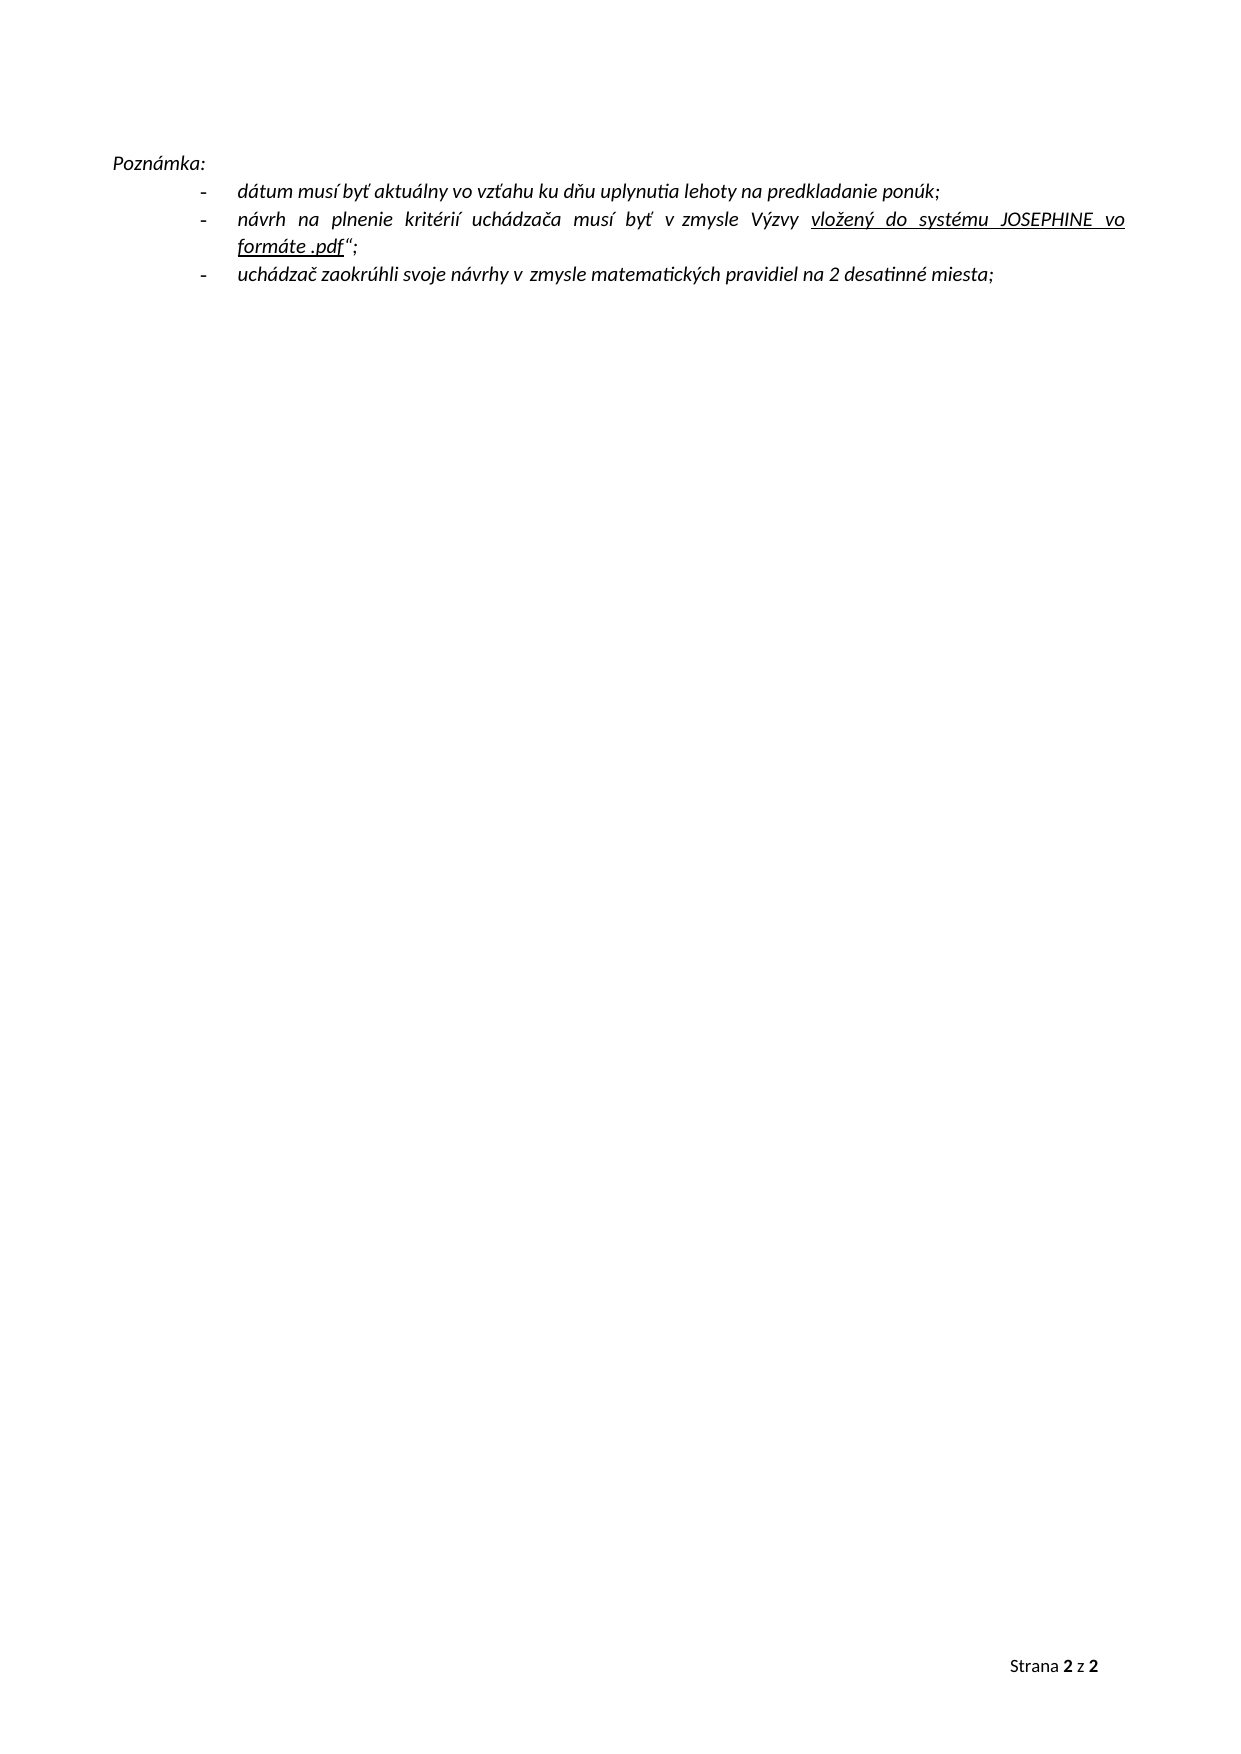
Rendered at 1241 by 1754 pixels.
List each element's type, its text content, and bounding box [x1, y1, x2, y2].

list návrh na plnenie kritérií uchádzača musí byť v zmysle Výzvy vložený do systému JOSEPHINE vo formáte .pdf“; [200, 206, 1128, 259]
list uchádzač zaokrúhli svoje návrhy v zmysle matematických pravidiel na 2 desatinné miesta; [200, 262, 1128, 287]
list dátum musí byť aktuálny vo vzťahu ku dňu uplynutia lehoty na predkladanie ponúk; [200, 178, 1128, 203]
text Poznámka: [112, 150, 1128, 175]
